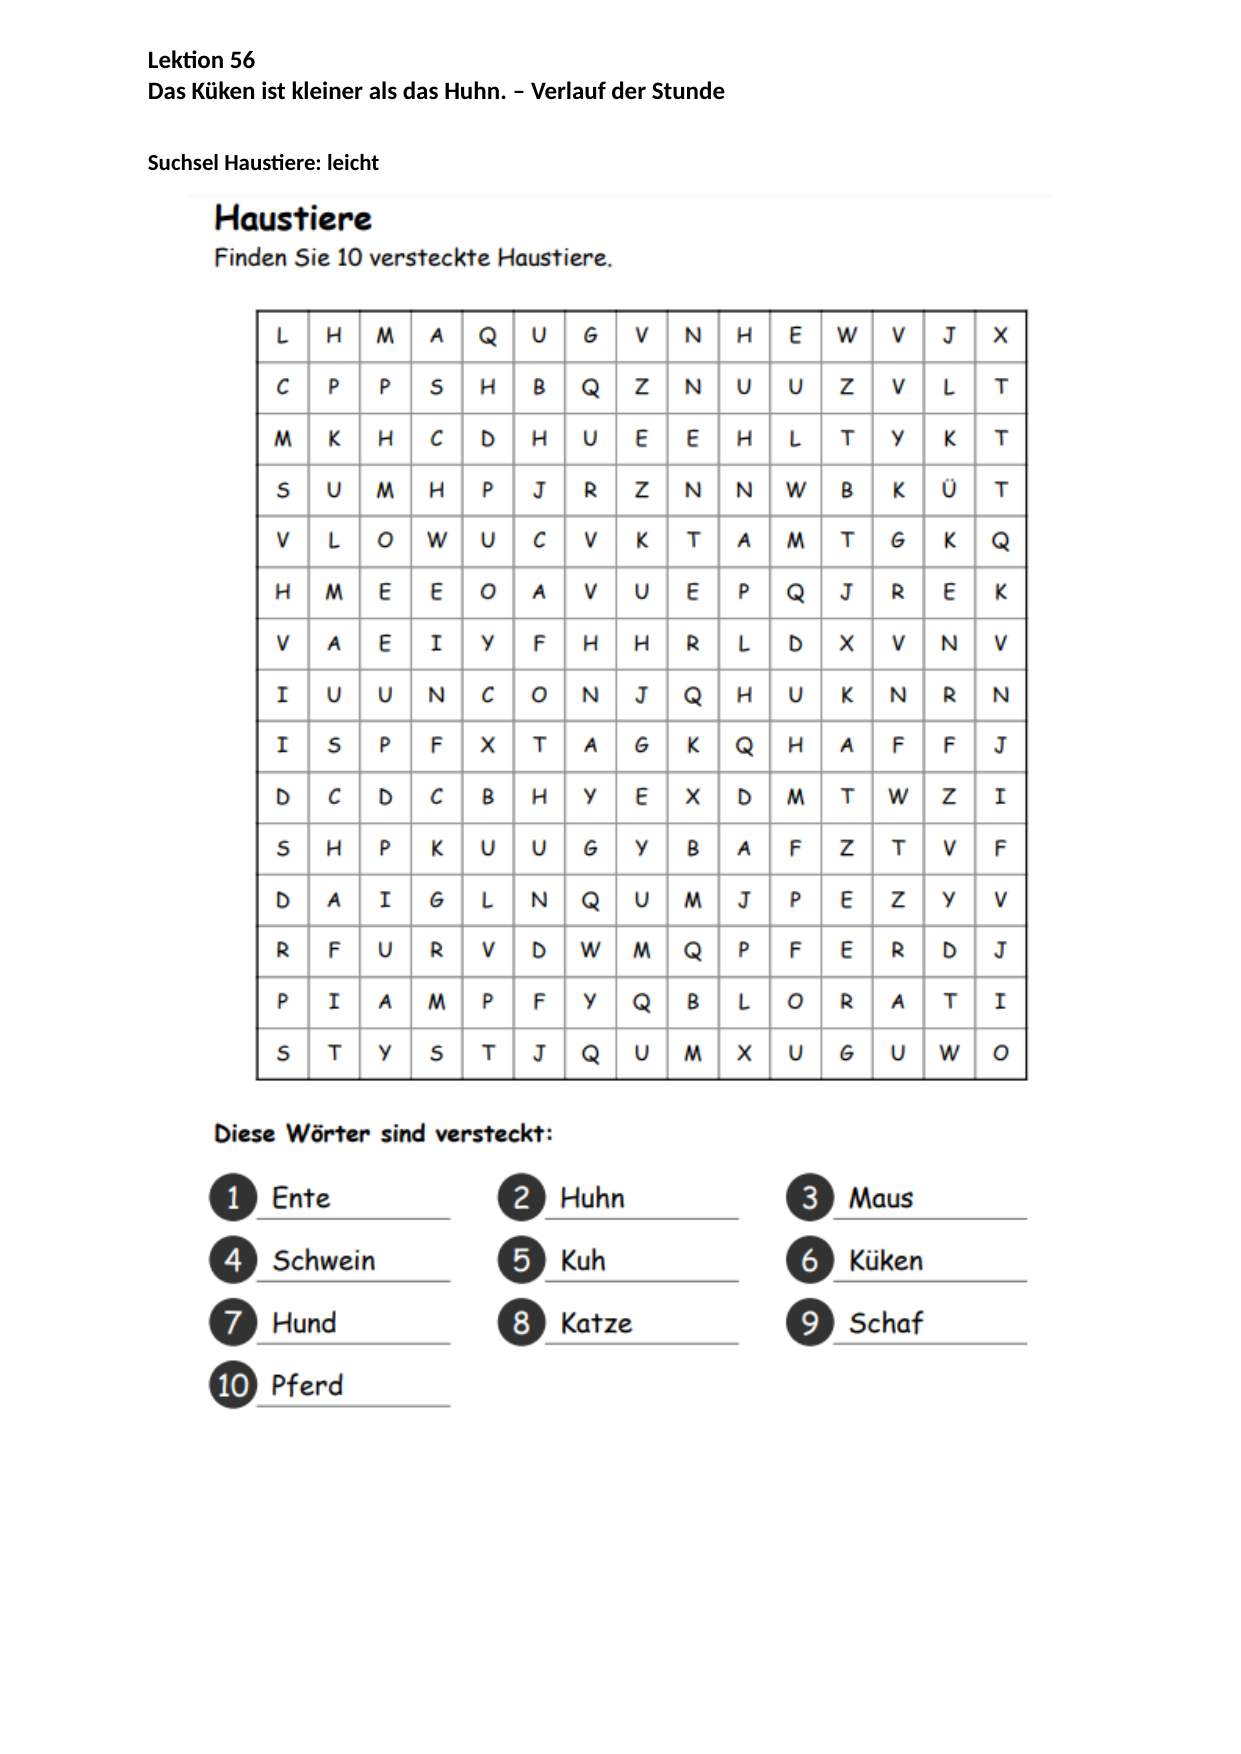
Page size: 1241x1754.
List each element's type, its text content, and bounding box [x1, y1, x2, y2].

picture [187, 194, 1053, 1414]
text Suchsel Haustiere: leicht [148, 148, 1093, 176]
